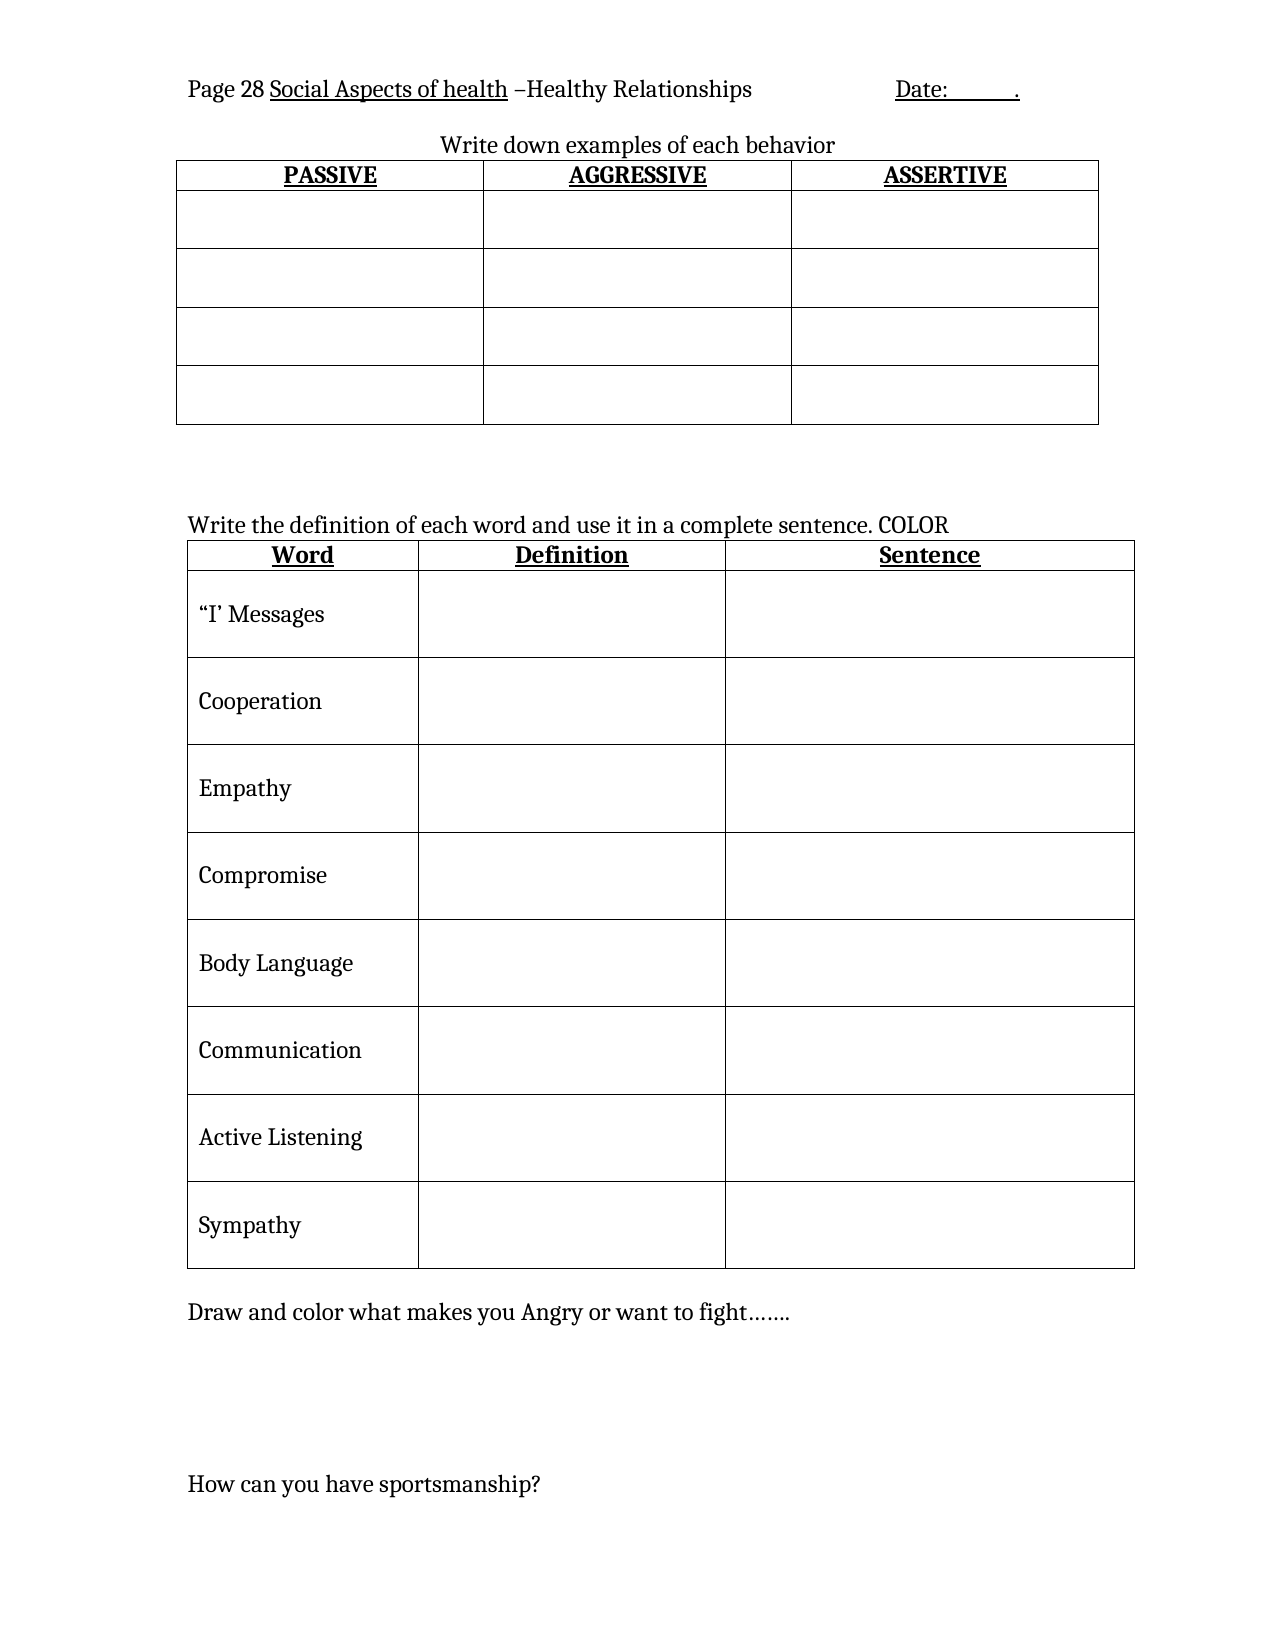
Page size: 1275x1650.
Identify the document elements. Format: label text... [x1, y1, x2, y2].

table_cell Communication [188, 1007, 418, 1093]
table_cell [484, 366, 791, 424]
table_cell [792, 249, 1098, 307]
table_header Word [188, 541, 418, 570]
table_cell [792, 366, 1098, 424]
table_cell [726, 658, 1134, 744]
text Write down examples of each behavior [187, 131, 1087, 160]
table_cell Cooperation [188, 658, 418, 744]
text Write the definition of each word and use it in a complete sentence. COLOR [187, 511, 1087, 540]
table_cell [726, 920, 1134, 1006]
table_cell [726, 745, 1134, 832]
table_cell Compromise [188, 833, 418, 919]
table_cell [792, 308, 1098, 365]
table_cell Sympathy [188, 1182, 418, 1268]
table_cell “I’ Messages [188, 571, 418, 657]
table_header Definition [419, 541, 725, 570]
table_cell [419, 833, 725, 919]
table_cell [419, 745, 725, 832]
table_header Sentence [726, 541, 1134, 570]
table_cell [726, 1007, 1134, 1093]
table_cell [726, 571, 1134, 657]
table_cell [792, 191, 1098, 248]
table_cell [726, 1182, 1134, 1268]
table_cell [419, 571, 725, 657]
table_cell Body Language [188, 920, 418, 1006]
table_cell Active Listening [188, 1095, 418, 1181]
table_cell [484, 308, 791, 365]
table_cell [419, 1007, 725, 1093]
table_cell [484, 249, 791, 307]
table_cell [177, 366, 483, 424]
table_cell [726, 833, 1134, 919]
table_cell [419, 658, 725, 744]
table_cell [177, 308, 483, 365]
table_cell Empathy [188, 745, 418, 832]
table_cell [177, 191, 483, 248]
table_cell [484, 191, 791, 248]
table_header PASSIVE [177, 161, 483, 190]
table_cell [419, 1182, 725, 1268]
table_cell [177, 249, 483, 307]
text How can you have sportsmanship? [187, 1470, 1087, 1499]
table_cell [419, 920, 725, 1006]
table_cell [419, 1095, 725, 1181]
table_header AGGRESSIVE [484, 161, 791, 190]
table_header ASSERTIVE [792, 161, 1098, 190]
table_cell [726, 1095, 1134, 1181]
text Draw and color what makes you Angry or want to fight……. [187, 1298, 1087, 1327]
